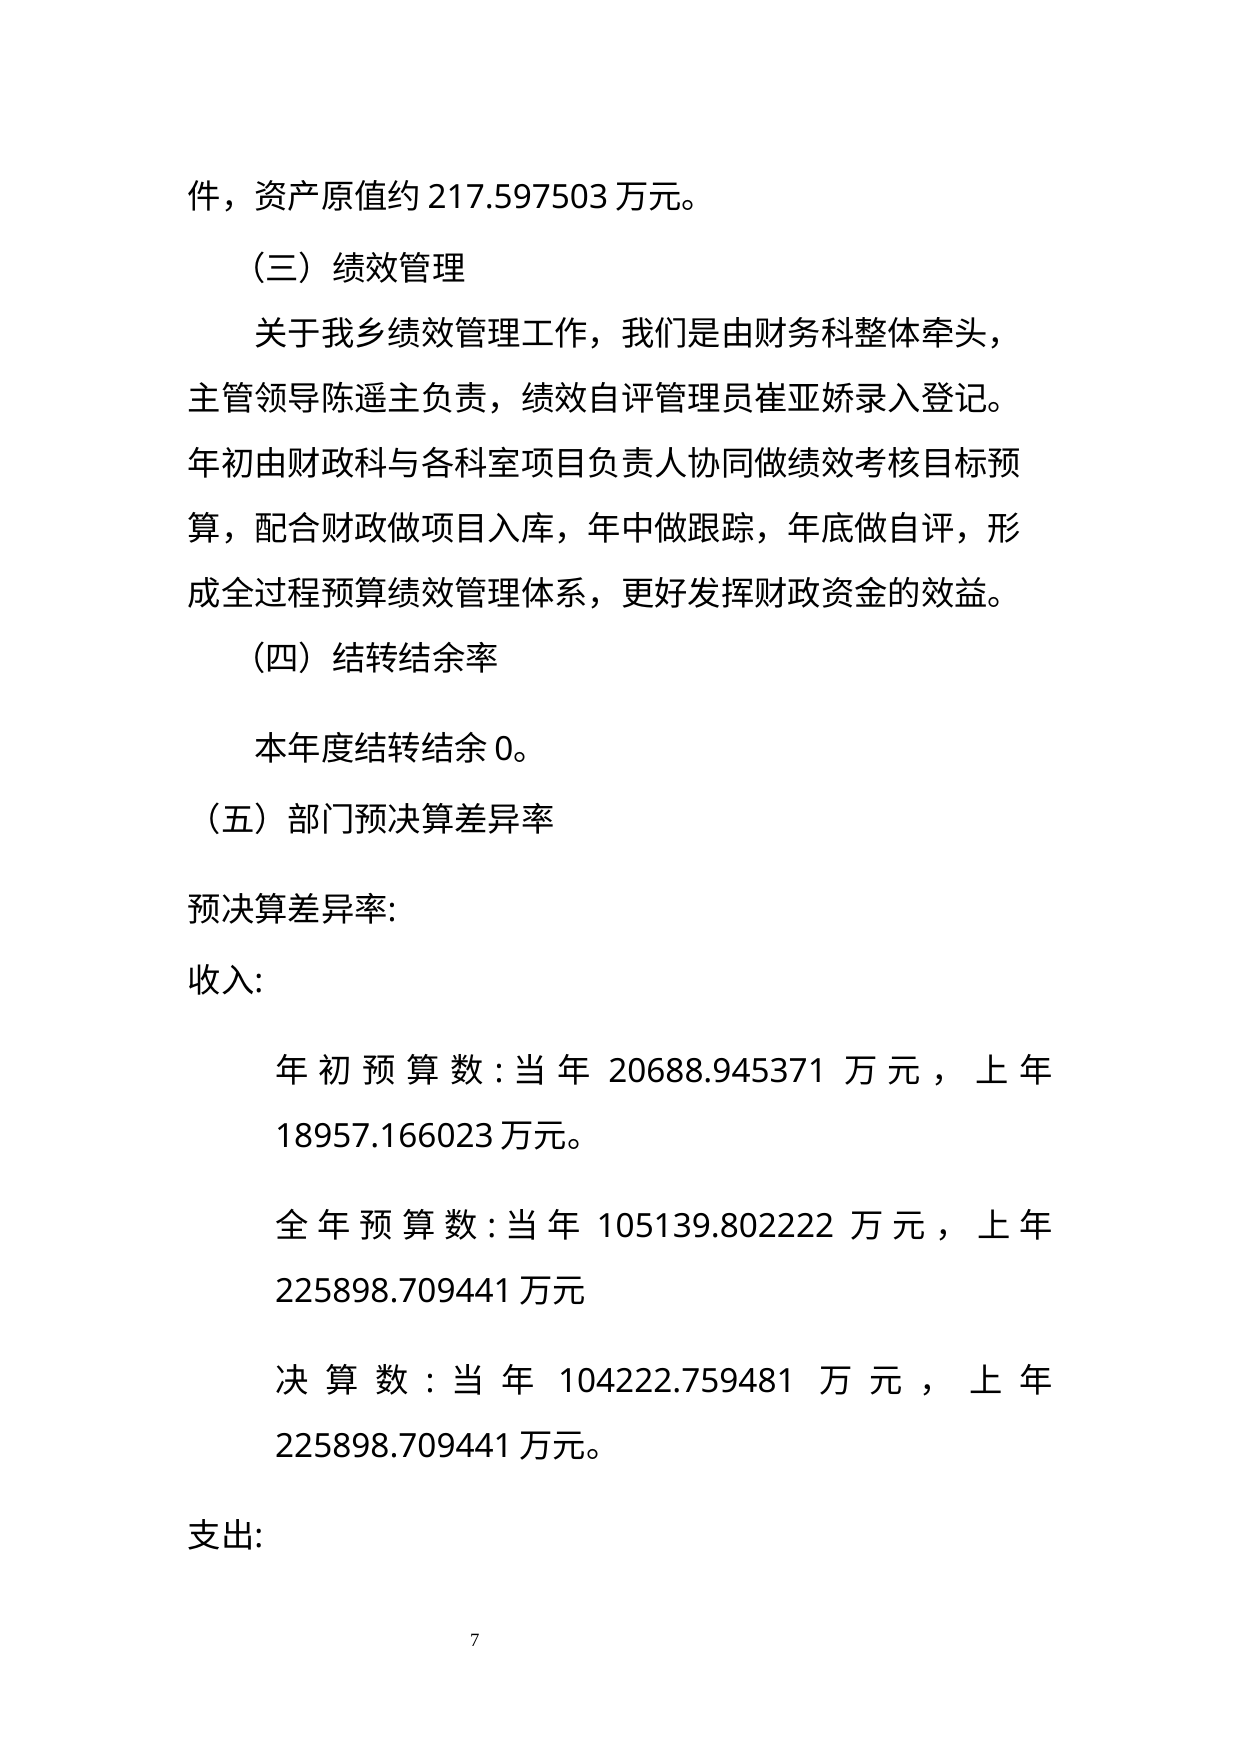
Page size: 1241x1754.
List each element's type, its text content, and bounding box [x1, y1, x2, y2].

title 决算数:当年104222.759481万元，上年225898.709441万元。 [275, 1346, 1053, 1476]
title 年初预算数:当年20688.945371万元，上年18957.166023万元。 [275, 1036, 1053, 1166]
list （五）部门预决算差异率 [187, 784, 1053, 849]
text （三）绩效管理 [198, 233, 1053, 298]
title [187, 162, 1053, 227]
title 支出: [187, 1501, 1053, 1566]
title 本年度结转结余0。 [187, 713, 1053, 778]
title 收入: [187, 946, 1053, 1011]
title 关于我乡绩效管理工作，我们是由财务科整体牵头，主管领导陈遥主负责，绩效自评管理员崔亚娇录入登记。年初由财政科与各科室项目负责人协同做绩效考核目标预算，配合财政做项目入库，年中做跟踪，年底做自评，形成全过程预算绩效管理体系，更好发挥财政资金的效益。 [187, 298, 1053, 623]
text （四）结转结余率 [198, 623, 1053, 688]
title 预决算差异率: [187, 874, 1053, 939]
title 全年预算数:当年105139.802222万元，上年225898.709441万元 [275, 1191, 1053, 1321]
